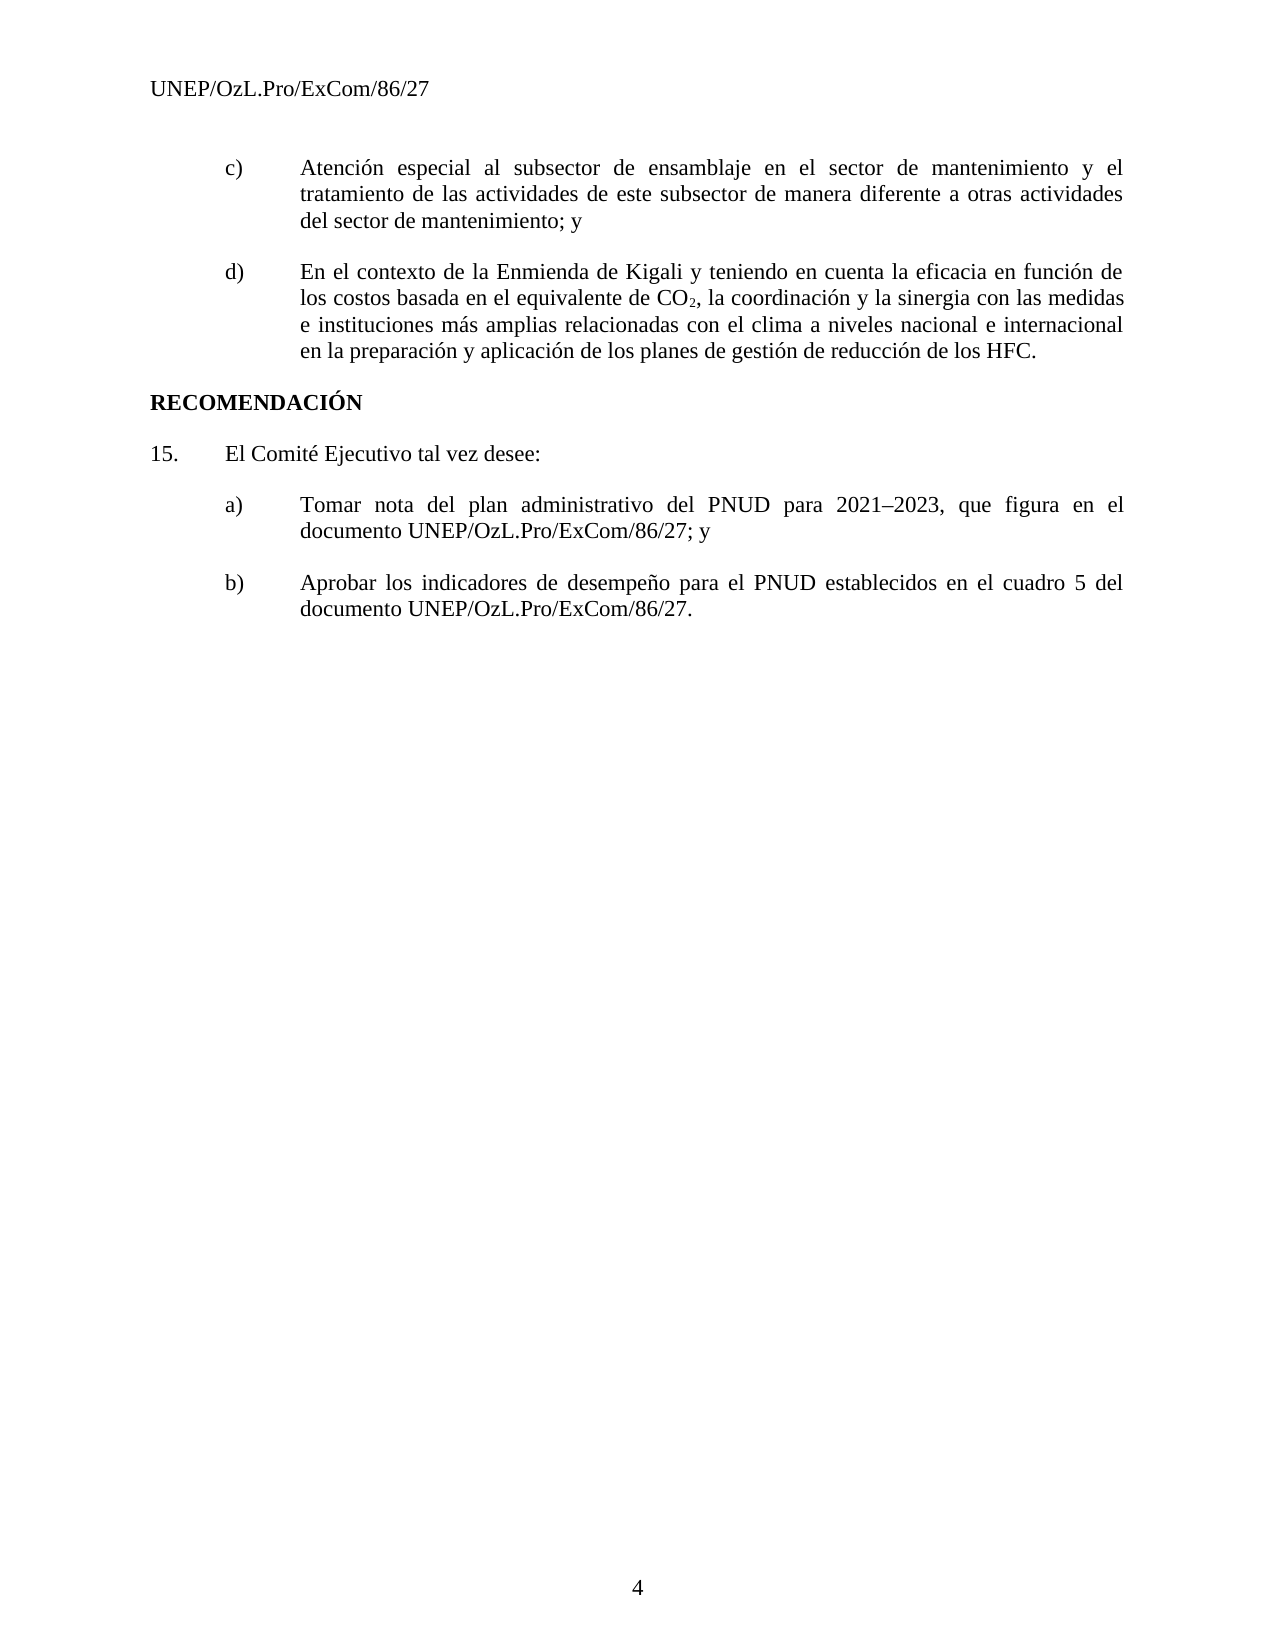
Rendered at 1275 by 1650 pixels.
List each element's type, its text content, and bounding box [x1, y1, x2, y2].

subtitle El Comité Ejecutivo tal vez desee: [150, 440, 1125, 466]
subtitle Aprobar los indicadores de desempeño para el PNUD establecidos en el cuadro 5 del documento UNEP/OzL.Pro/ExCom/86/27. [225, 569, 1125, 622]
subtitle Atención especial al subsector de ensamblaje en el sector de mantenimiento y el tratamiento de las actividades de este subsector de manera diferente a otras actividades del sector de mantenimiento; y [225, 154, 1125, 233]
subtitle En el contexto de la Enmienda de Kigali y teniendo en cuenta la eficacia en función de los costos basada en el equivalente de CO2, la coordinación y la sinergia con las medidas e instituciones más amplias relacionadas con el clima a niveles nacional e internacional en la preparación y aplicación de los planes de gestión de reducción de los HFC. [225, 258, 1125, 363]
text RECOMENDACIÓN [150, 388, 1125, 415]
subtitle Tomar nota del plan administrativo del PNUD para 2021–2023, que figura en el documento UNEP/OzL.Pro/ExCom/86/27; y [225, 491, 1125, 544]
